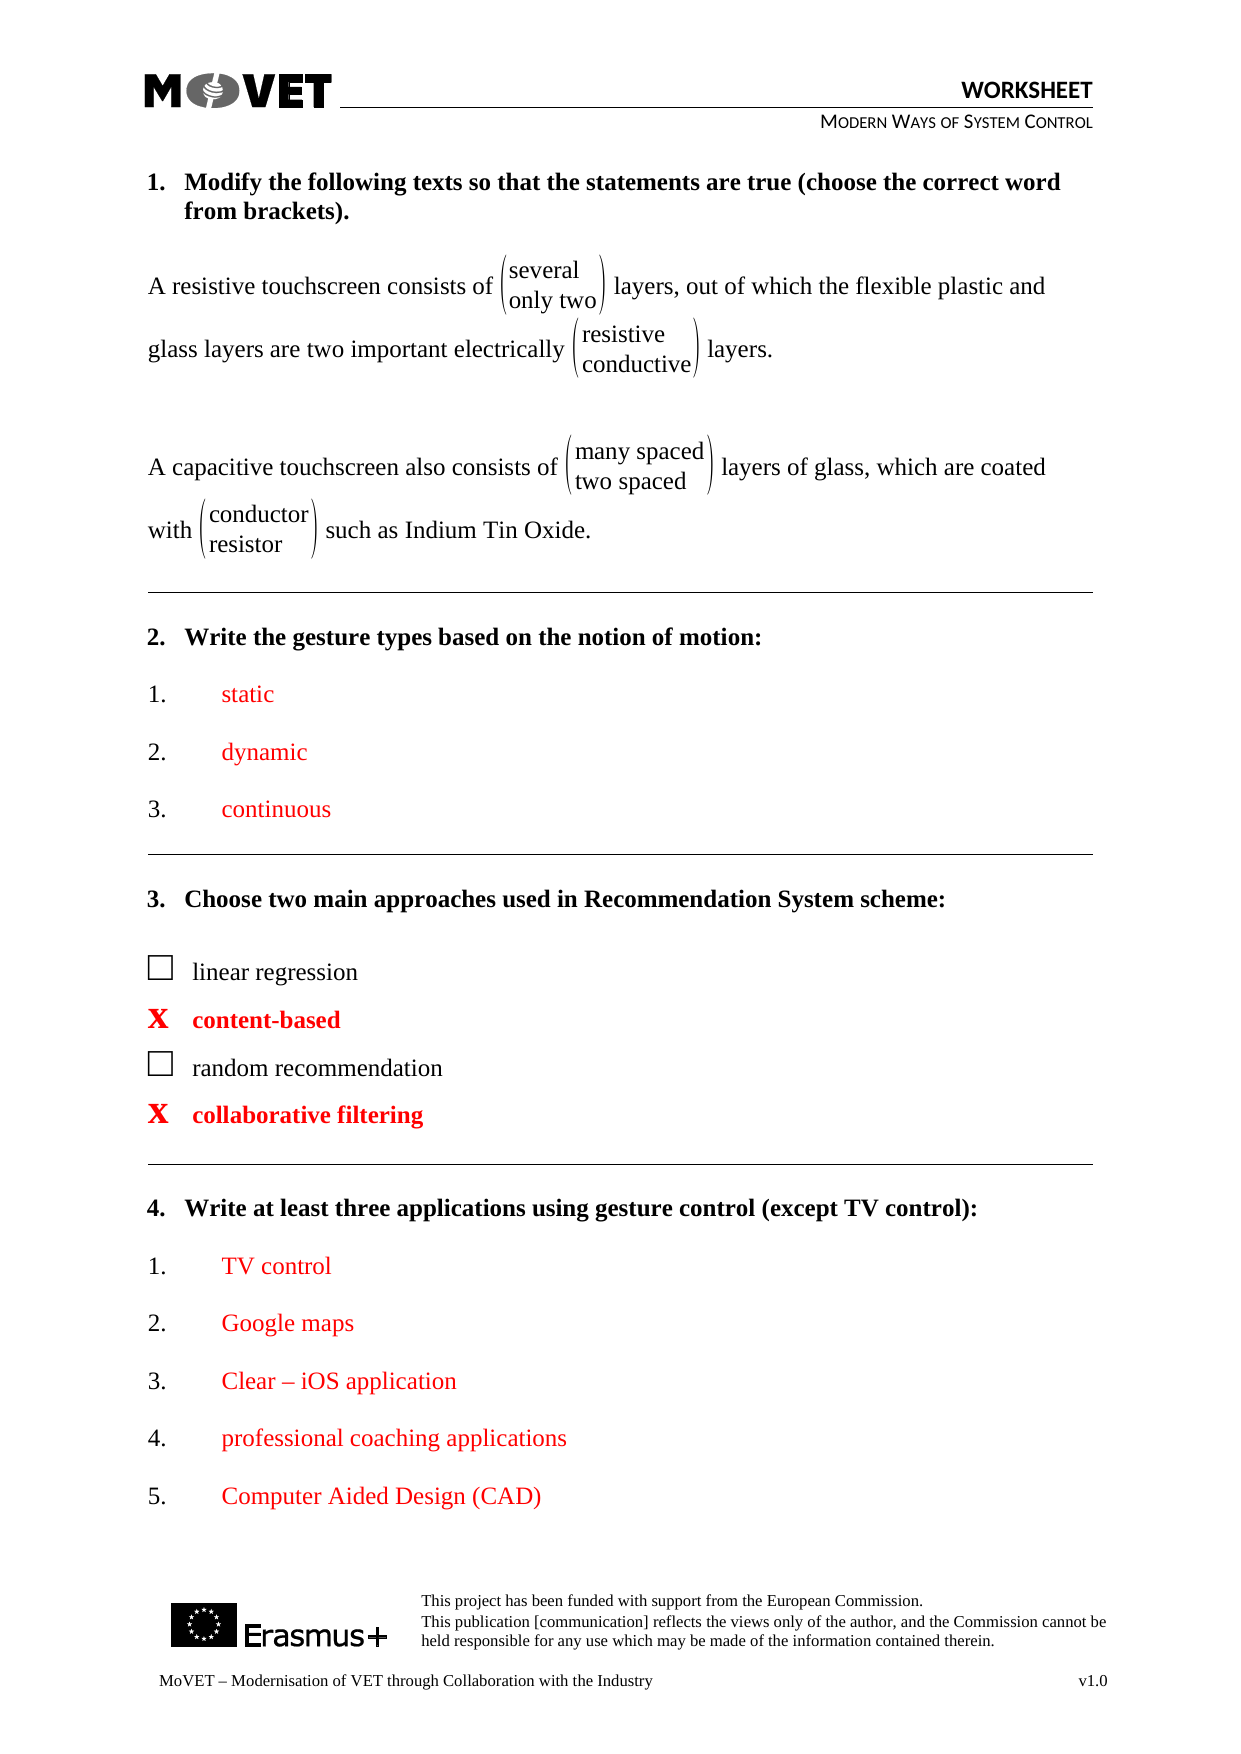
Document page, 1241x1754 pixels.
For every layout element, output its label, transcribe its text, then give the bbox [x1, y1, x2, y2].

text 3. Clear – iOS application [148, 1366, 1093, 1395]
text Write the gesture types based on the notion of motion: [147, 622, 1093, 651]
text □ random recommendation [148, 1037, 1093, 1085]
text Modify the following texts so that the statements are true (choose the correct word from brackets). [147, 167, 1093, 225]
text 2. Google maps [148, 1308, 1093, 1337]
text 1. static [148, 679, 1093, 708]
text 4. professional coaching applications [148, 1423, 1093, 1452]
text A capacitive touchscreen also consists of layers of glass, which are coated with such as Indium Tin Oxide. [148, 434, 1093, 561]
text 5. Computer Aided Design (CAD) [148, 1481, 1093, 1510]
text □ linear regression [148, 941, 1093, 989]
text x content-based [148, 989, 1093, 1037]
text Choose two main approaches used in Recommendation System scheme: [147, 884, 1093, 912]
text Write at least three applications using gesture control (except TV control): [147, 1193, 1093, 1222]
text 1. TV control [148, 1251, 1093, 1280]
text x collaborative filtering [148, 1085, 1093, 1133]
text 2. dynamic [148, 737, 1093, 766]
text 3. continuous [148, 794, 1093, 823]
text A resistive touchscreen consists of layers, out of which the flexible plastic and glass layers are two important electrically layers. [148, 254, 1093, 381]
